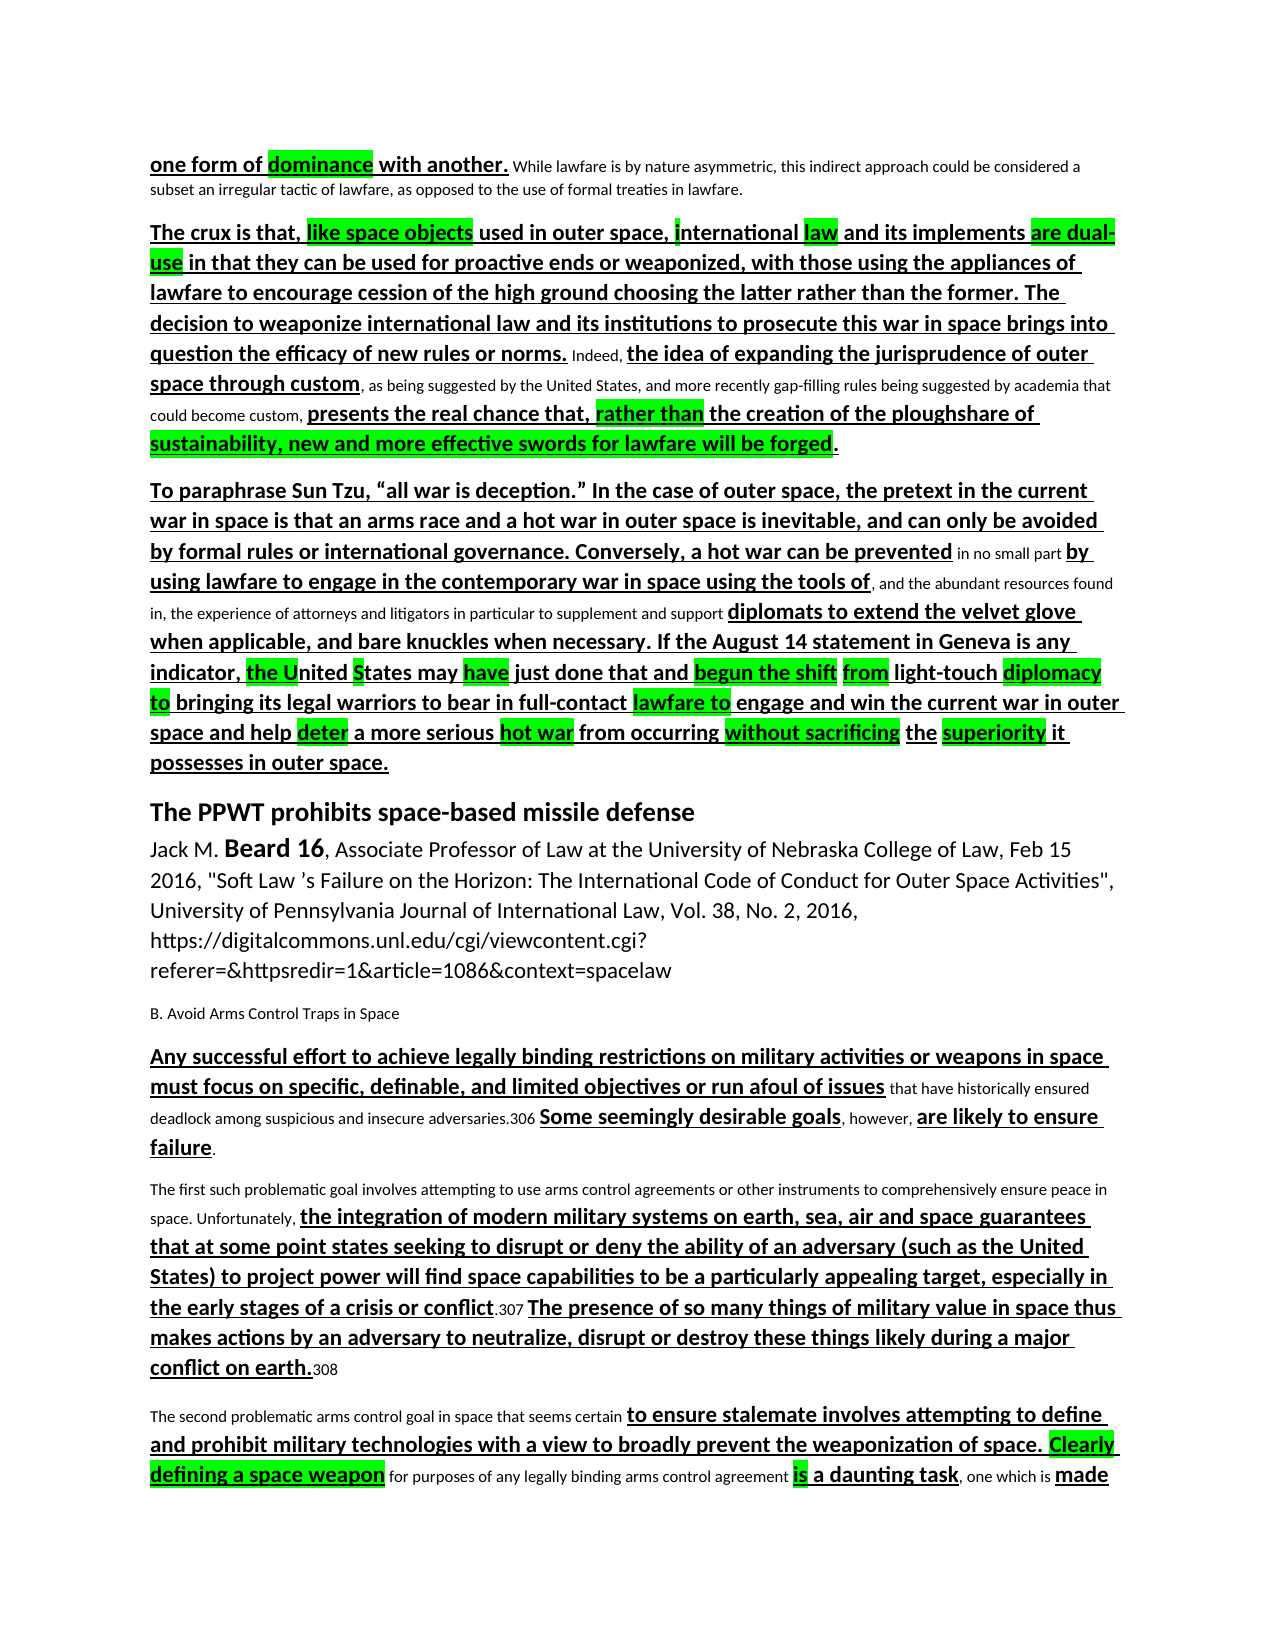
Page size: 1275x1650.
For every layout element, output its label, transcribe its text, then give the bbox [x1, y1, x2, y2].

subtitle The PPWT prohibits space-based missile defense [150, 795, 1125, 828]
text The crux is that, like space objects used in outer space, international law and its implements are dual-use in that they can be used for proactive ends or weaponized, with those using the appliances of lawfare to encourage cession of the high ground choosing the latter rather than the former. The decision to weaponize international law and its institutions to prosecute this war in space brings into question the efficacy of new rules or norms. Indeed, the idea of expanding the jurisprudence of outer space through custom, as being suggested by the United States, and more recently gap-filling rules being suggested by academia that could become custom, presents the real chance that, rather than the creation of the ploughshare of sustainability, new and more effective swords for lawfare will be forged. [150, 218, 1125, 458]
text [150, 1400, 1125, 1488]
text B. Avoid Arms Control Traps in Space [150, 1003, 1125, 1024]
text Any successful effort to achieve legally binding restrictions on military activities or weapons in space must focus on specific, definable, and limited objectives or run afoul of issues that have historically ensured deadlock among suspicious and insecure adversaries.306 Some seemingly desirable goals, however, are likely to ensure failure. [150, 1042, 1125, 1161]
text To paraphrase Sun Tzu, “all war is deception.” In the case of outer space, the pretext in the current war in space is that an arms race and a hot war in outer space is inevitable, and can only be avoided by formal rules or international governance. Conversely, a hot war can be prevented in no small part by using lawfare to engage in the contemporary war in space using the tools of, and the abundant resources found in, the experience of attorneys and litigators in particular to supplement and support diplomats to extend the velvet glove when applicable, and bare knuckles when necessary. If the August 14 statement in Geneva is any indicator, the United States may have just done that and begun the shift from light-touch diplomacy to bringing its legal warriors to bear in full-contact lawfare to engage and win the current war in outer space and help deter a more serious hot war from occurring without sacrificing the superiority it possesses in outer space. [150, 476, 1125, 712]
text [150, 150, 1125, 200]
text Jack M. Beard 16, Associate Professor of Law at the University of Nebraska College of Law, Feb 15 2016, "Soft Law ’s Failure on the Horizon: The International Code of Conduct for Outer Space Activities", University of Pennsylvania Journal of International Law, Vol. 38, No. 2, 2016, https://digitalcommons.unl.edu/cgi/viewcontent.cgi?referer=&httpsredir=1&article=1086&context=spacelaw [150, 831, 1125, 985]
text To paraphrase Sun Tzu, “all war is deception.” In the case of outer space, the pretext in the current war in space is that an arms race and a hot war in outer space is inevitable, and can only be avoided by formal rules or international governance. Conversely, a hot war can be prevented in no small part by using lawfare to engage in the contemporary war in space using the tools of, and the abundant resources found in, the experience of attorneys and litigators in particular to supplement and support diplomats to extend the velvet glove when applicable, and bare knuckles when necessary. If the August 14 statement in Geneva is any indicator, the United States may have just done that and begun the shift from light-touch diplomacy to bringing its legal warriors to bear in full-contact lawfare to engage and win the current war in outer space and help deter a more serious hot war from occurring without sacrificing the superiority it possesses in outer space. [150, 713, 1125, 776]
text The first such problematic goal involves attempting to use arms control agreements or other instruments to comprehensively ensure peace in space. Unfortunately, the integration of modern military systems on earth, sea, air and space guarantees that at some point states seeking to disrupt or deny the ability of an adversary (such as the United States) to project power will find space capabilities to be a particularly appealing target, especially in the early stages of a crisis or conflict.307 The presence of so many things of military value in space thus makes actions by an adversary to neutralize, disrupt or destroy these things likely during a major conflict on earth.308 [150, 1179, 1125, 1381]
